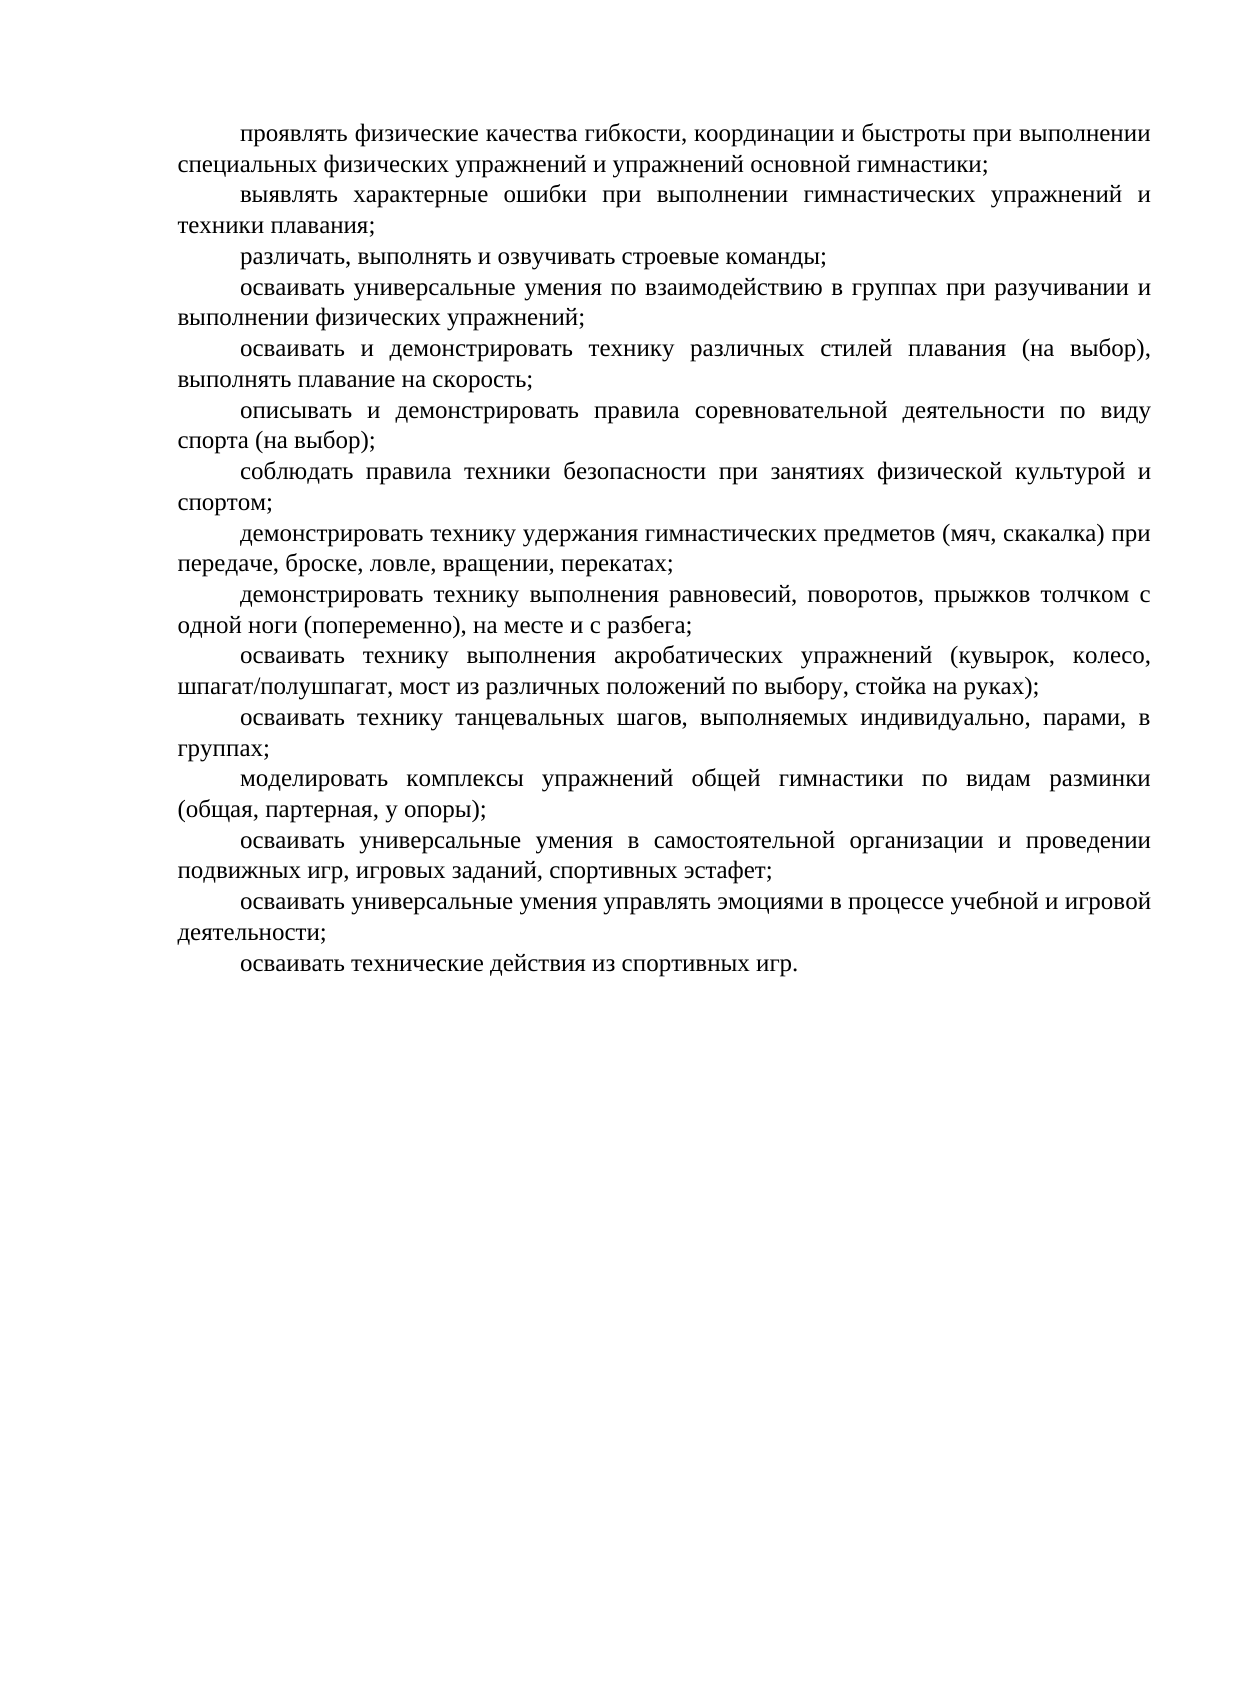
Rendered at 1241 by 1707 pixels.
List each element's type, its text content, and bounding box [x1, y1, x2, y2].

text осваивать и демонстрировать технику различных стилей плавания (на выбор), выполнять плавание на скорость; [177, 333, 1152, 393]
text осваивать технические действия из спортивных игр. [177, 948, 1152, 977]
text осваивать технику выполнения акробатических упражнений (кувырок, колесо, шпагат/полушпагат, мост из различных положений по выбору, стойка на руках); [177, 641, 1152, 700]
text описывать и демонстрировать правила соревновательной деятельности по виду спорта (на выбор); [177, 395, 1152, 454]
text демонстрировать технику выполнения равновесий, поворотов, прыжков толчком с одной ноги (попеременно), на месте и с разбега; [177, 579, 1152, 638]
text осваивать универсальные умения по взаимодействию в группах при разучивании и выполнении физических упражнений; [177, 272, 1152, 331]
text осваивать универсальные умения в самостоятельной организации и проведении подвижных игр, игровых заданий, спортивных эстафет; [177, 825, 1152, 884]
text моделировать комплексы упражнений общей гимнастики по видам разминки (общая, партерная, у опоры); [177, 763, 1152, 823]
text проявлять физические качества гибкости, координации и быстроты при выполнении специальных физических упражнений и упражнений основной гимнастики; [177, 118, 1152, 178]
text различать, выполнять и озвучивать строевые команды; [177, 241, 1152, 270]
text осваивать технику танцевальных шагов, выполняемых индивидуально, парами, в группах; [177, 702, 1152, 761]
text выявлять характерные ошибки при выполнении гимнастических упражнений и техники плавания; [177, 179, 1152, 239]
text осваивать универсальные умения управлять эмоциями в процессе учебной и игровой деятельности; [177, 886, 1152, 946]
text соблюдать правила техники безопасности при занятиях физической культурой и спортом; [177, 456, 1152, 516]
text демонстрировать технику удержания гимнастических предметов (мяч, скакалка) при передаче, броске, ловле, вращении, перекатах; [177, 518, 1152, 577]
